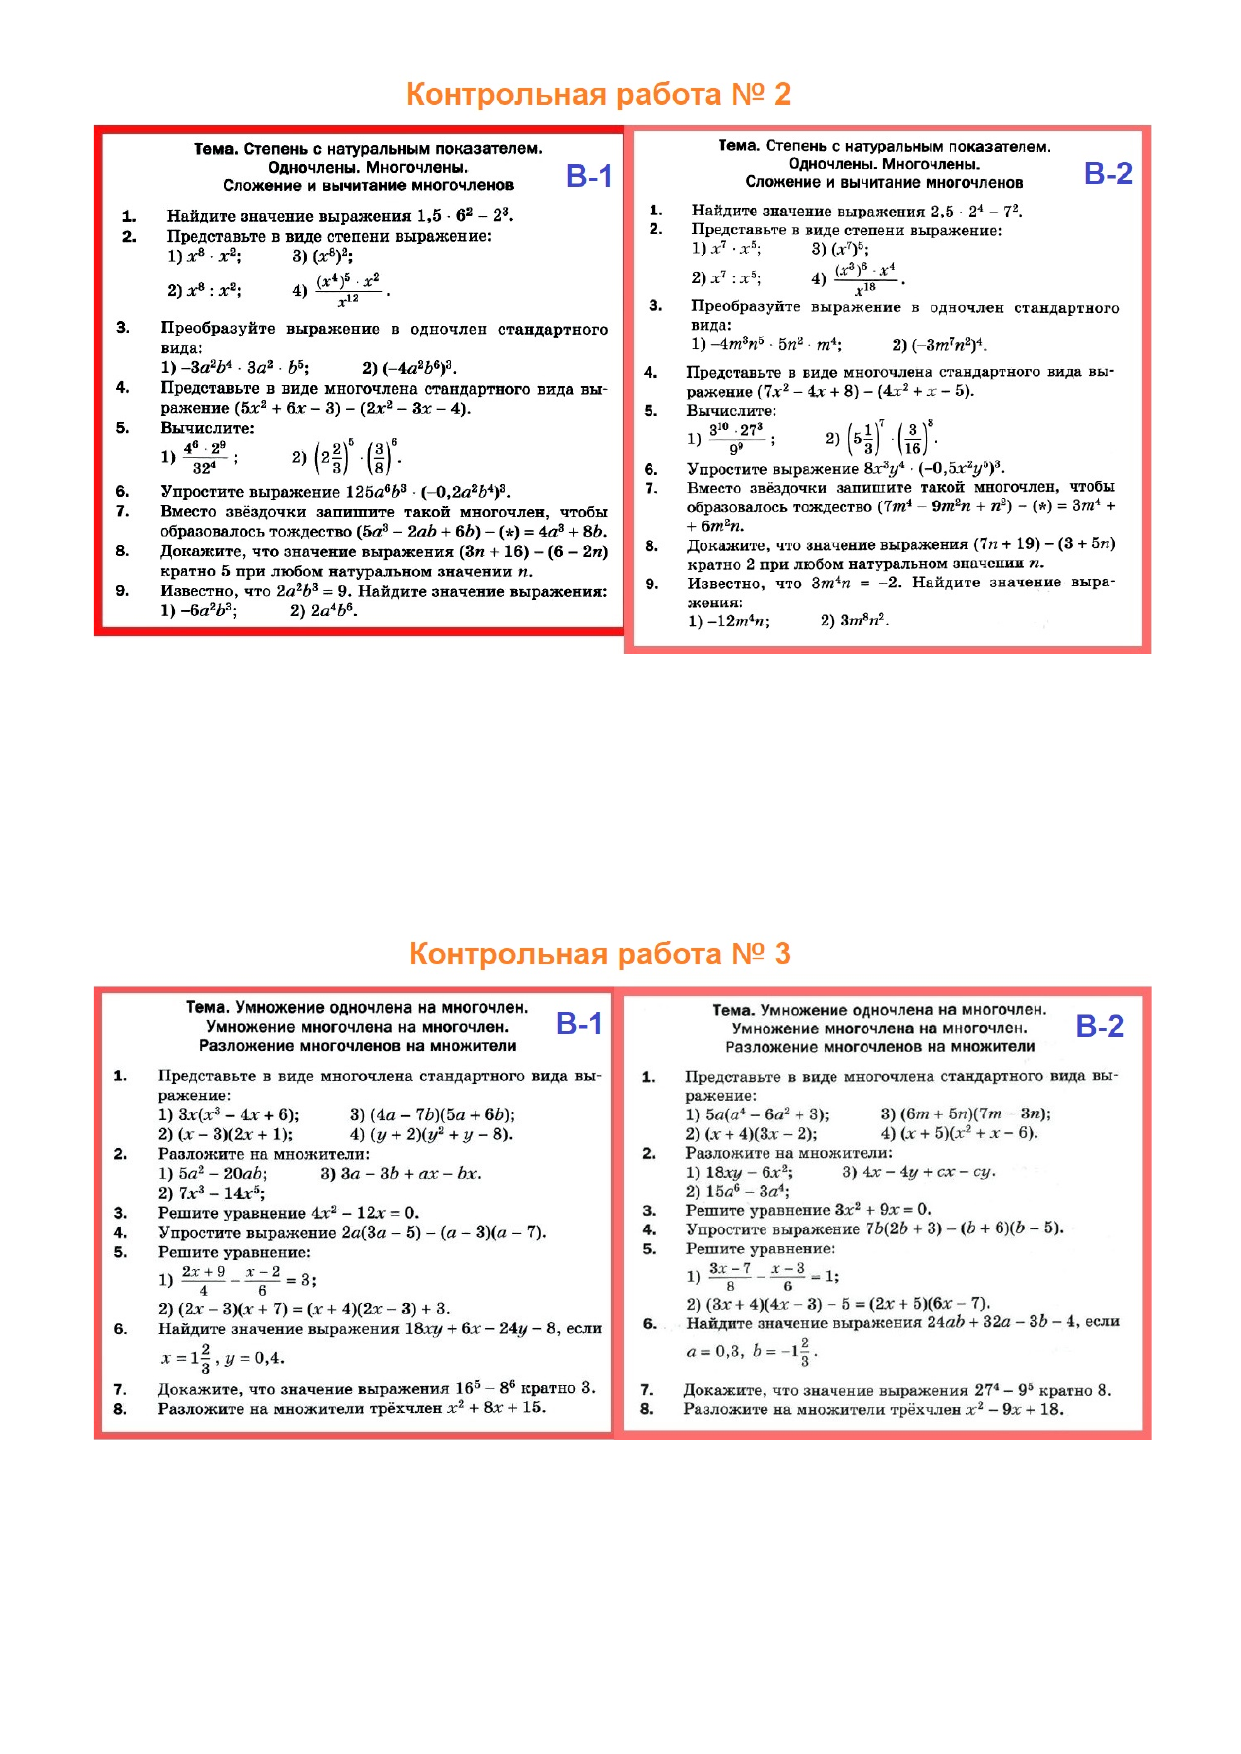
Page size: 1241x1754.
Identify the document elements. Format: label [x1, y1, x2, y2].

picture [93, 56, 1152, 654]
picture [93, 921, 1152, 1440]
